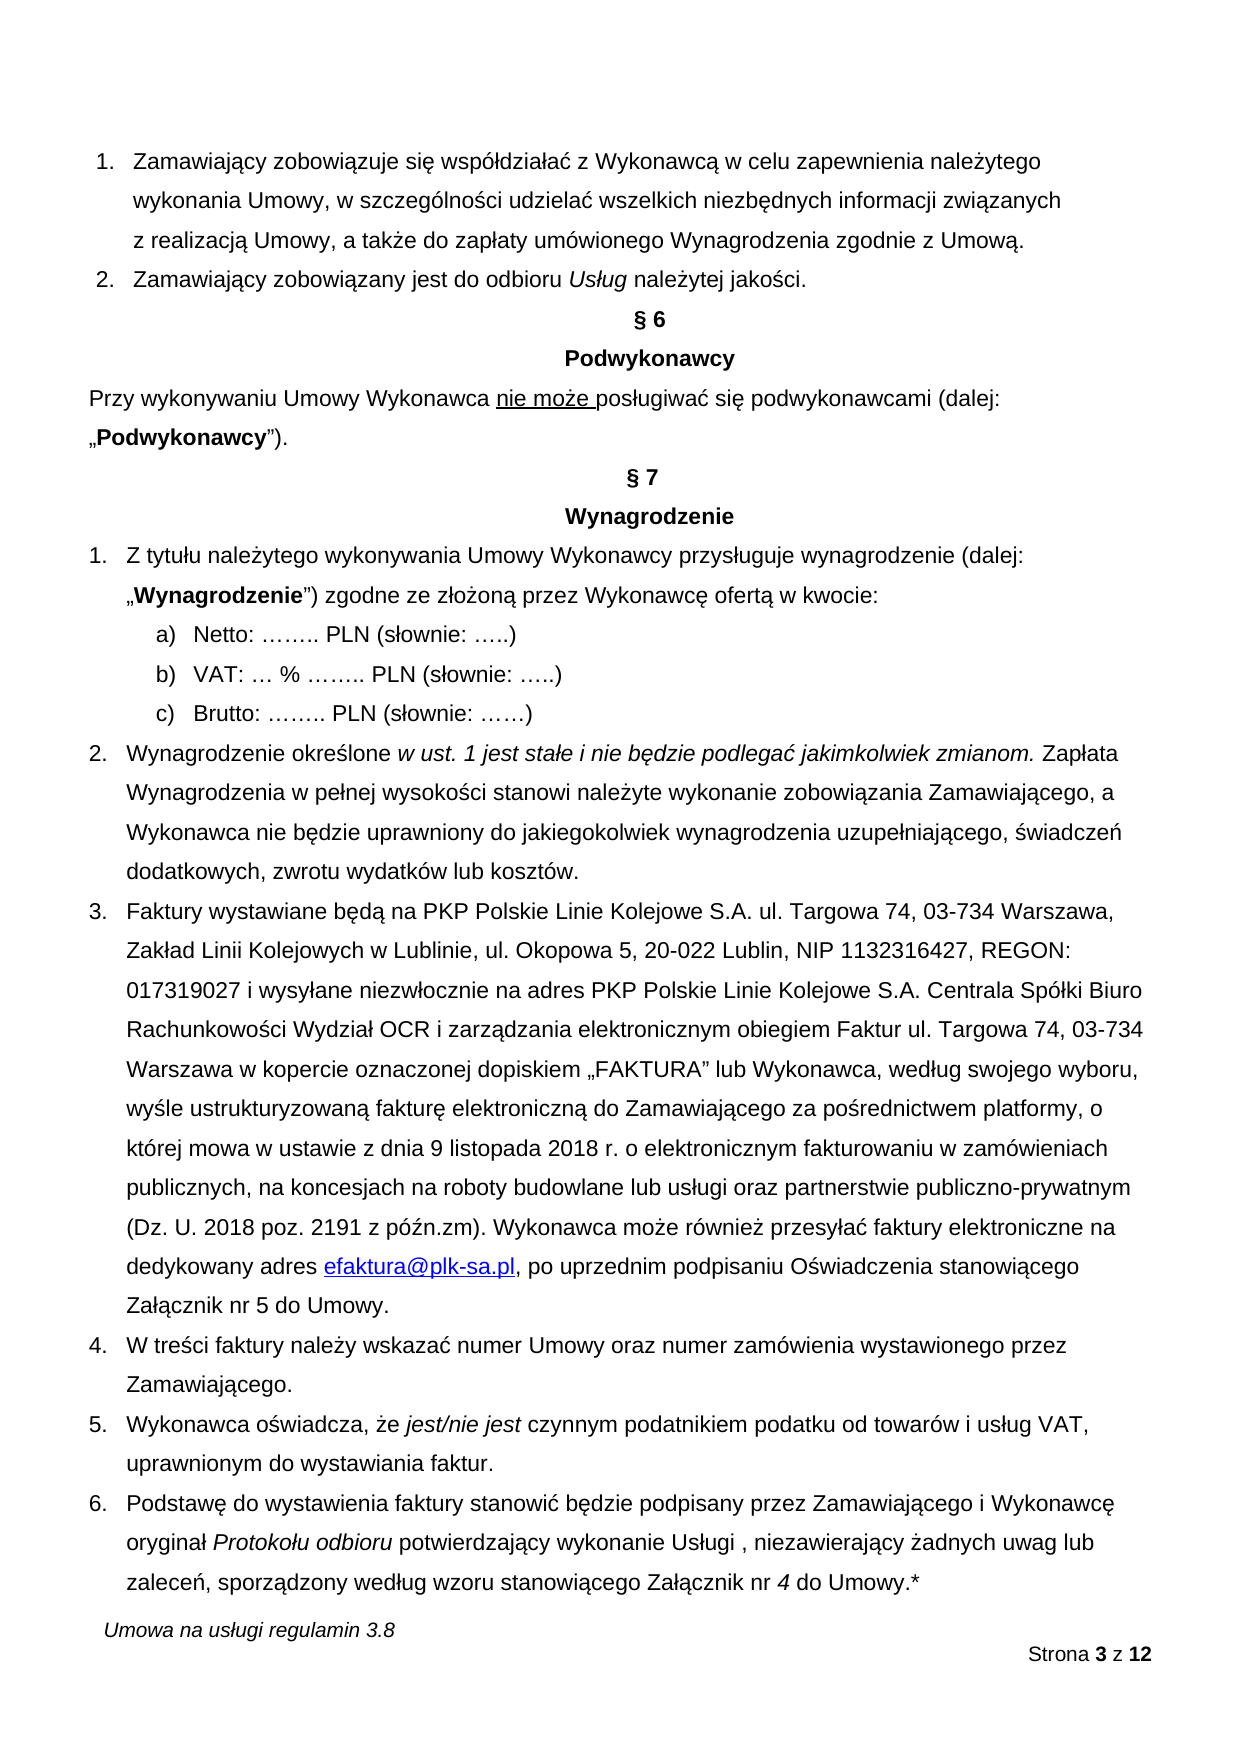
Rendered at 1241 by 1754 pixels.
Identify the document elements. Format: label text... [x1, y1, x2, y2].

text Podwykonawcy [148, 345, 1152, 371]
text Wynagrodzenie [148, 503, 1152, 529]
text Przy wykonywaniu Umowy Wykonawca nie może posługiwać się podwykonawcami (dalej: „Podwykonawcy”). [88, 384, 1152, 450]
list Wynagrodzenie określone w ust. 1 jest stałe i nie będzie podlegać jakimkolwiek zmianom. Zapłata Wynagrodzenia w pełnej wysokości stanowi należyte wykonanie zobowiązania Zamawiającego, a Wykonawca nie będzie uprawniony do jakiegokolwiek wynagrodzenia uzupełniającego, świadczeń dodatkowych, zwrotu wydatków lub kosztów. [88, 740, 1152, 884]
text § 6 [148, 306, 1152, 332]
list Faktury wystawiane będą na PKP Polskie Linie Kolejowe S.A. ul. Targowa 74, 03-734 Warszawa, Zakład Linii Kolejowych w Lublinie, ul. Okopowa 5, 20-022 Lublin, NIP 1132316427, REGON: 017319027 i wysyłane niezwłocznie na adres PKP Polskie Linie Kolejowe S.A. Centrala Spółki Biuro Rachunkowości Wydział OCR i zarządzania elektronicznym obiegiem Faktur ul. Targowa 74, 03-734 Warszawa w kopercie oznaczonej dopiskiem „FAKTURA” lub Wykonawca, według swojego wyboru, wyśle ustrukturyzowaną fakturę elektroniczną do Zamawiającego za pośrednictwem platformy, o której mowa w ustawie z dnia 9 listopada 2018 r. o elektronicznym fakturowaniu w zamówieniach publicznych, na koncesjach na roboty budowlane lub usługi oraz partnerstwie publiczno-prywatnym (Dz. U. 2018 poz. 2191 z późn.zm). Wykonawca może również przesyłać faktury elektroniczne na dedykowany adres efaktura@plk-sa.pl, po uprzednim podpisaniu Oświadczenia stanowiącego Załącznik nr 5 do Umowy. [88, 898, 1152, 1319]
list Podstawę do wystawienia faktury stanowić będzie podpisany przez Zamawiającego i Wykonawcę oryginał Protokołu odbioru potwierdzający wykonanie Usługi , niezawierający żadnych uwag lub zaleceń, sporządzony według wzoru stanowiącego Załącznik nr 4 do Umowy.* [88, 1490, 1152, 1595]
list Zamawiający zobowiązany jest do odbioru Usług należytej jakości. [96, 266, 1152, 292]
list VAT: … % …….. PLN (słownie: …..) [156, 661, 1152, 687]
list Zamawiający zobowiązuje się współdziałać z Wykonawcą w celu zapewnienia należytego wykonania Umowy, w szczególności udzielać wszelkich niezbędnych informacji związanych z realizacją Umowy, a także do zapłaty umówionego Wynagrodzenia zgodnie z Umową. [96, 148, 1152, 253]
list Wykonawca oświadcza, że jest/nie jest czynnym podatnikiem podatku od towarów i usług VAT, uprawnionym do wystawiania faktur. [88, 1411, 1152, 1477]
list Brutto: …….. PLN (słownie: ……) [156, 700, 1152, 727]
list Netto: …….. PLN (słownie: …..) [156, 621, 1152, 648]
text § 7 [133, 463, 1152, 490]
list Z tytułu należytego wykonywania Umowy Wykonawcy przysługuje wynagrodzenie (dalej: „Wynagrodzenie”) zgodne ze złożoną przez Wykonawcę ofertą w kwocie: [88, 542, 1152, 608]
list W treści faktury należy wskazać numer Umowy oraz numer zamówienia wystawionego przez Zamawiającego. [88, 1332, 1152, 1398]
